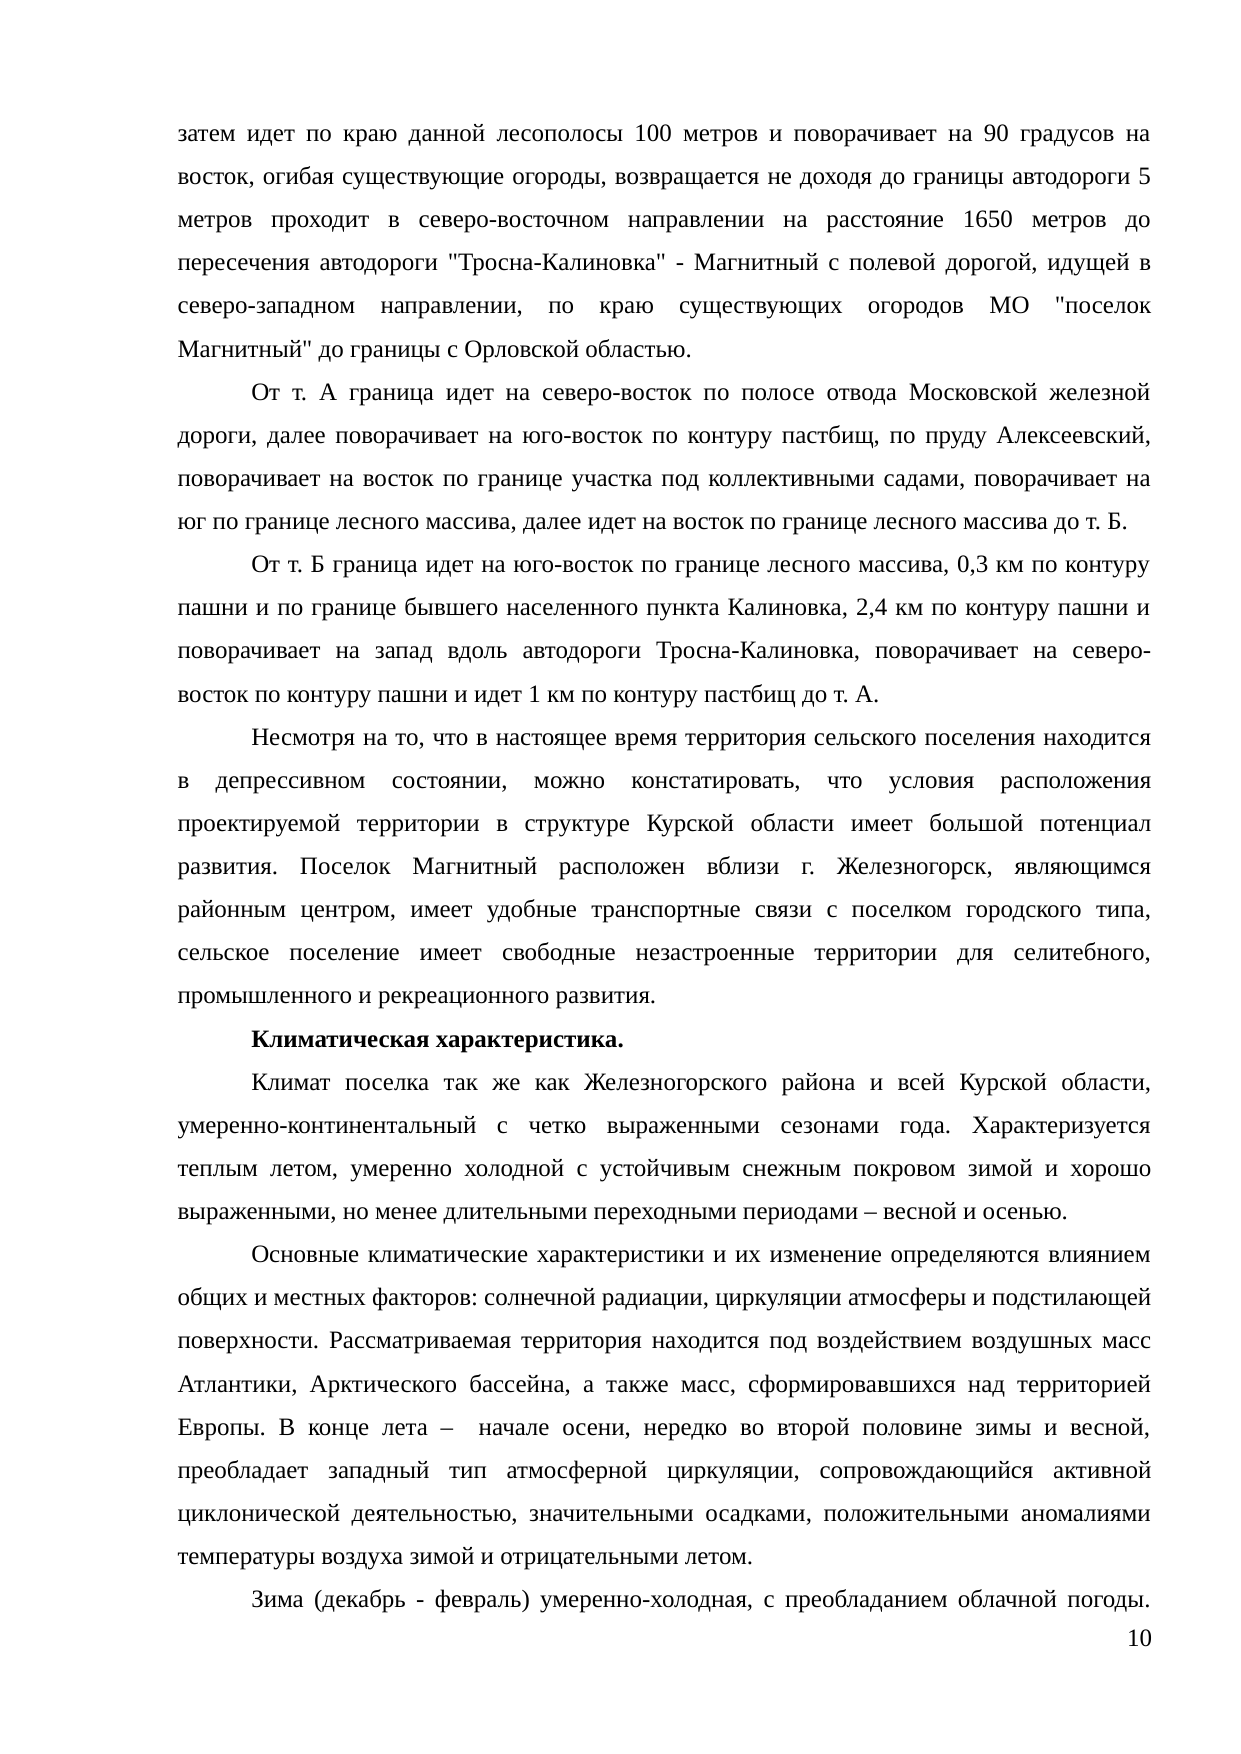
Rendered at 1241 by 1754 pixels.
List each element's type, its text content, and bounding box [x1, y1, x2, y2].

text Несмотря на то, что в настоящее время территория сельского поселения находится в депрессивном состоянии, можно констатировать, что условия расположения проектируемой территории в структуре Курской области имеет большой потенциал развития. Поселок Магнитный расположен вблизи г. Железногорск, являющимся районным центром, имеет удобные транспортные связи с поселком городского типа, сельское поселение имеет свободные незастроенные территории для селитебного, промышленного и рекреационного развития. [177, 722, 1152, 1009]
text Климатическая характеристика. [177, 1024, 1152, 1052]
text От т. А граница идет на северо-восток по полосе отвода Московской железной дороги, далее поворачивает на юго-восток по контуру пастбищ, по пруду Алексеевский, поворачивает на восток по границе участка под коллективными садами, поворачивает на юг по границе лесного массива, далее идет на восток по границе лесного массива до т. Б. [177, 377, 1152, 535]
text Основные климатические характеристики и их изменение определяются влиянием общих и местных факторов: солнечной радиации, циркуляции атмосферы и подстилающей поверхности. Рассматриваемая территория находится под воздействием воздушных масс Атлантики, Арктического бассейна, а также масс, сформировавшихся над территорией Европы. В конце лета – начале осени, нередко во второй половине зимы и весной, преобладает западный тип атмосферной циркуляции, сопровождающийся активной циклонической деятельностью, значительными осадками, положительными аномалиями температуры воздуха зимой и отрицательными летом. [177, 1239, 1152, 1570]
text Климат поселка так же как Железногорского района и всей Курской области, умеренно-континентальный с четко выраженными сезонами года. Характеризуется теплым летом, умеренно холодной с устойчивым снежным покровом зимой и хорошо выраженными, но менее длительными переходными периодами – весной и осенью. [177, 1067, 1152, 1225]
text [177, 118, 1152, 362]
text От т. Б граница идет на юго-восток по границе лесного массива, по контуру пашни и по границе бывшего населенного пункта Калиновка, по контуру пашни и поворачивает на запад вдоль автодороги Тросна-Калиновка, поворачивает на северо-восток по контуру пашни и идет по контуру пастбищ до т. А. [177, 549, 1152, 707]
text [177, 1584, 1152, 1613]
